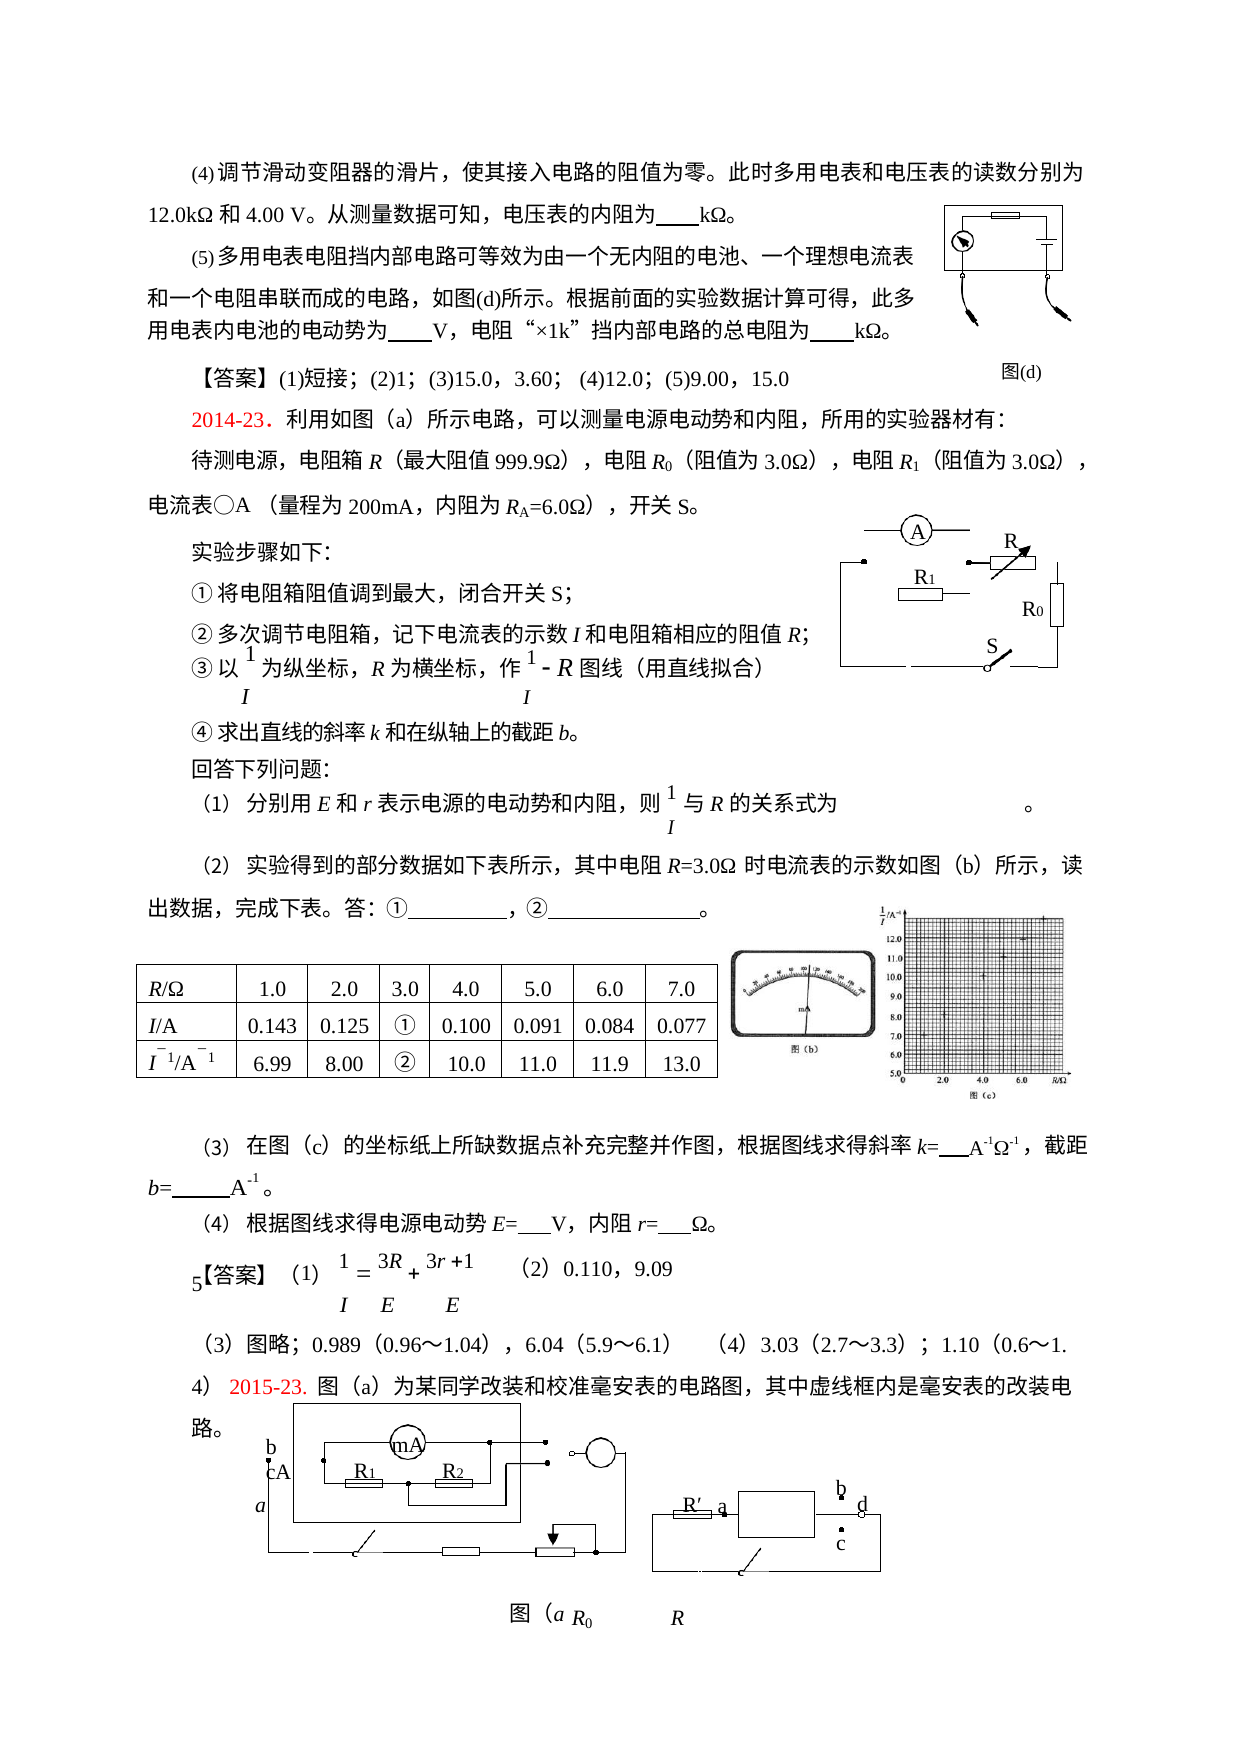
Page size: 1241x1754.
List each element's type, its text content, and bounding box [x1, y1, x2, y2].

table_header 3.0 [380, 965, 429, 1002]
table_header 5.0 [502, 965, 573, 1002]
text ②多次调节电阻箱，记下电流表的示数 I 和电阻箱相应的阻值 R； [191, 617, 1119, 648]
text 2014-23．利用如图（a）所示电路，可以测量电源电动势和内阻，所用的实验器材有： [191, 402, 1119, 434]
picture [505, 1460, 550, 1492]
picture [535, 1524, 575, 1557]
table_cell 0.084 [574, 1003, 645, 1039]
table_header 7.0 [646, 965, 717, 1002]
text a [255, 1492, 1119, 1517]
text R0 R [572, 1605, 1119, 1633]
table_cell ① [380, 1003, 429, 1039]
table_cell 0.100 [430, 1003, 501, 1039]
picture [738, 1547, 769, 1576]
picture [900, 523, 970, 534]
table_cell I－1/A－1 [137, 1041, 236, 1077]
table_cell 13.0 [646, 1041, 717, 1077]
table_cell I/A [137, 1003, 236, 1039]
text b= A1 。 [148, 1169, 1119, 1201]
list 调节滑动变阻器的滑片，使其接入电路的阻值为零。此时多用电表和电压表的读数分别为12.0kΩ 和 4.00 V。从测量数据可知，电压表的内阻为 kΩ。 [148, 155, 1093, 229]
text 【答案】(1)短接；(2)1；(3)15.0，3.60； (4)12.0；(5)9.00，15.0 [191, 361, 799, 392]
table_cell ② [380, 1041, 429, 1077]
table_cell 11.9 [574, 1041, 645, 1077]
table_cell 8.00 [308, 1041, 379, 1077]
text 【答案】（1） 1  3R  3r 15 [191, 1239, 482, 1296]
text （3）图略；0.989（0.96～1.04），6.04（5.9～6.1） （4）3.03（2.7～3.3）；1.10（0.6～1.4） 2015-23. 图（a）为某同学改装和校准毫安表的电路图，其中虚线框内是毫安表的改装电路。 [191, 1327, 1093, 1443]
text I E E [339, 1296, 482, 1317]
list 根据图线求得电源电动势 E= V，内阻 r= Ω。 [191, 1210, 1119, 1237]
table_header 4.0 [430, 965, 501, 1002]
picture [1045, 276, 1072, 322]
text ①将电阻箱阻值调到最大，闭合开关 S； [191, 576, 1119, 607]
table_cell 11.0 [502, 1041, 573, 1077]
table_cell 6.99 [237, 1041, 307, 1077]
picture [406, 1443, 418, 1451]
text I I [241, 685, 1119, 709]
table_header 6.0 [574, 965, 645, 1002]
list 分别用 E 和 r 表示电源的电动势和内阻，则 1 与 R 的关系式为 。 [191, 785, 1119, 818]
picture [961, 275, 979, 323]
text I [222, 818, 1119, 839]
picture [389, 1443, 426, 1460]
text 实验步骤如下： [191, 534, 1119, 566]
table_cell 0.091 [502, 1003, 573, 1039]
text 图（a [448, 1596, 564, 1627]
table_cell 0.077 [646, 1003, 717, 1039]
table_header R/Ω [137, 965, 236, 1002]
table_cell 10.0 [430, 1041, 501, 1077]
list 在图（c）的坐标纸上所缺数据点补充完整并作图，根据图线求得斜率 k= A11 ，截距 [191, 1128, 1119, 1162]
table_header 2.0 [308, 965, 379, 1002]
picture [585, 1443, 616, 1468]
text ③以 1 为纵坐标，R 为横坐标，作 1  R 图线（用直线拟合） [191, 650, 1119, 683]
text 待测电源，电阻箱 R（最大阻值 999.9Ω），电阻 R0（阻值为 3.0Ω），电阻 R1（阻值为 3.0Ω），电流表○A （量程为 200mA，内阻为 RA=6.0Ω），开关 S。 [148, 443, 1093, 523]
text 用电表内电池的电动势为 V，电阻“×1k”挡内部电路的总电阻为 kΩ。 [148, 323, 1119, 342]
table_cell 0.125 [308, 1003, 379, 1039]
text 图(d) [999, 361, 1044, 383]
list 多用电表电阻挡内部电路可等效为由一个无内阻的电池、一个理想电流表和一个电阻串联而成的电路，如图(d)所示。根据前面的实验数据计算可得，此多 [148, 239, 924, 313]
table_cell 0.143 [237, 1003, 307, 1039]
picture [352, 1529, 383, 1557]
list 实验得到的部分数据如下表所示，其中电阻 R=3.0Ω 时电流表的示数如图（b）所示，读出数据，完成下表。答：① ，② 。 [148, 848, 1093, 922]
table_header 1.0 [237, 965, 307, 1002]
picture [728, 922, 1072, 1099]
text （2）0.110，9.09 [508, 1251, 1119, 1283]
text ④求出直线的斜率 k 和在纵轴上的截距 b。回答下列问题： [191, 710, 601, 785]
picture [951, 230, 974, 252]
picture [967, 566, 1031, 576]
